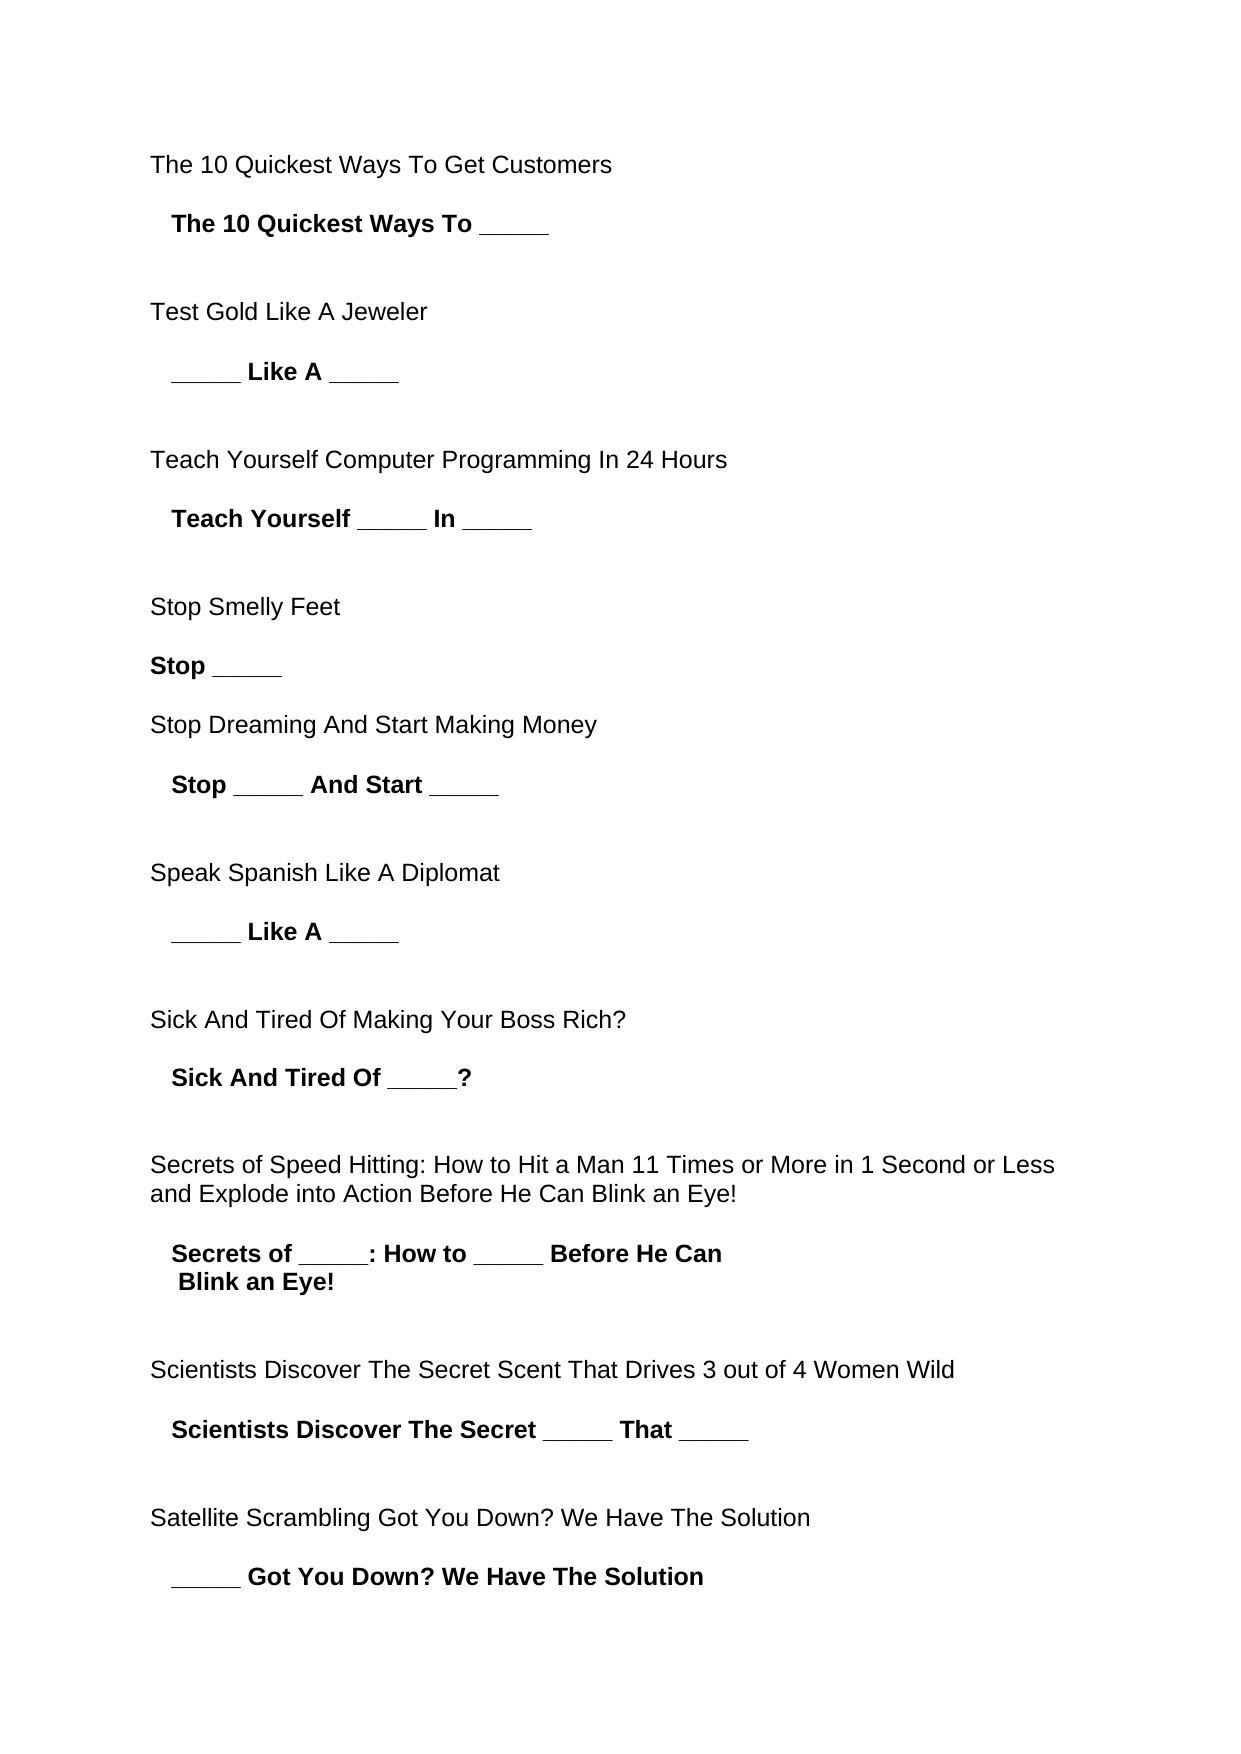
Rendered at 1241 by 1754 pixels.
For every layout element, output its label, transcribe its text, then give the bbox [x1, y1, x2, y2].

text Stop Smelly Feet [150, 592, 1090, 621]
text Scientists Discover The Secret Scent That Drives 3 out of 4 Women Wild [150, 1355, 1090, 1384]
text _____ Got You Down? We Have The Solution [150, 1562, 1090, 1591]
text Speak Spanish Like A Diplomat [150, 858, 1090, 886]
text Secrets of Speed Hitting: How to Hit a Man 11 Times or More in 1 Second or Less and Explode into Action Before He Can Blink an Eye! [150, 1151, 1090, 1208]
text Sick And Tired Of _____? [150, 1062, 1090, 1091]
text Stop _____ [150, 651, 1090, 680]
text Sick And Tired Of Making Your Boss Rich? [150, 1005, 1090, 1034]
text Blink an Eye! [150, 1267, 1090, 1296]
text _____ Like A _____ [150, 917, 1090, 946]
text The 10 Quickest Ways To _____ [150, 209, 1090, 238]
text Satellite Scrambling Got You Down? We Have The Solution [150, 1503, 1090, 1531]
text Test Gold Like A Jeweler [150, 297, 1090, 326]
text Teach Yourself Computer Programming In 24 Hours [150, 444, 1090, 473]
text Stop Dreaming And Start Making Money [150, 710, 1090, 739]
text The 10 Quickest Ways To Get Customers [150, 150, 1090, 179]
text _____ Like A _____ [150, 357, 1090, 385]
text Secrets of _____: How to _____ Before He Can [150, 1238, 1090, 1267]
text Scientists Discover The Secret _____ That _____ [150, 1414, 1090, 1443]
text Teach Yourself _____ In _____ [150, 504, 1090, 533]
text Stop _____ And Start _____ [150, 770, 1090, 798]
